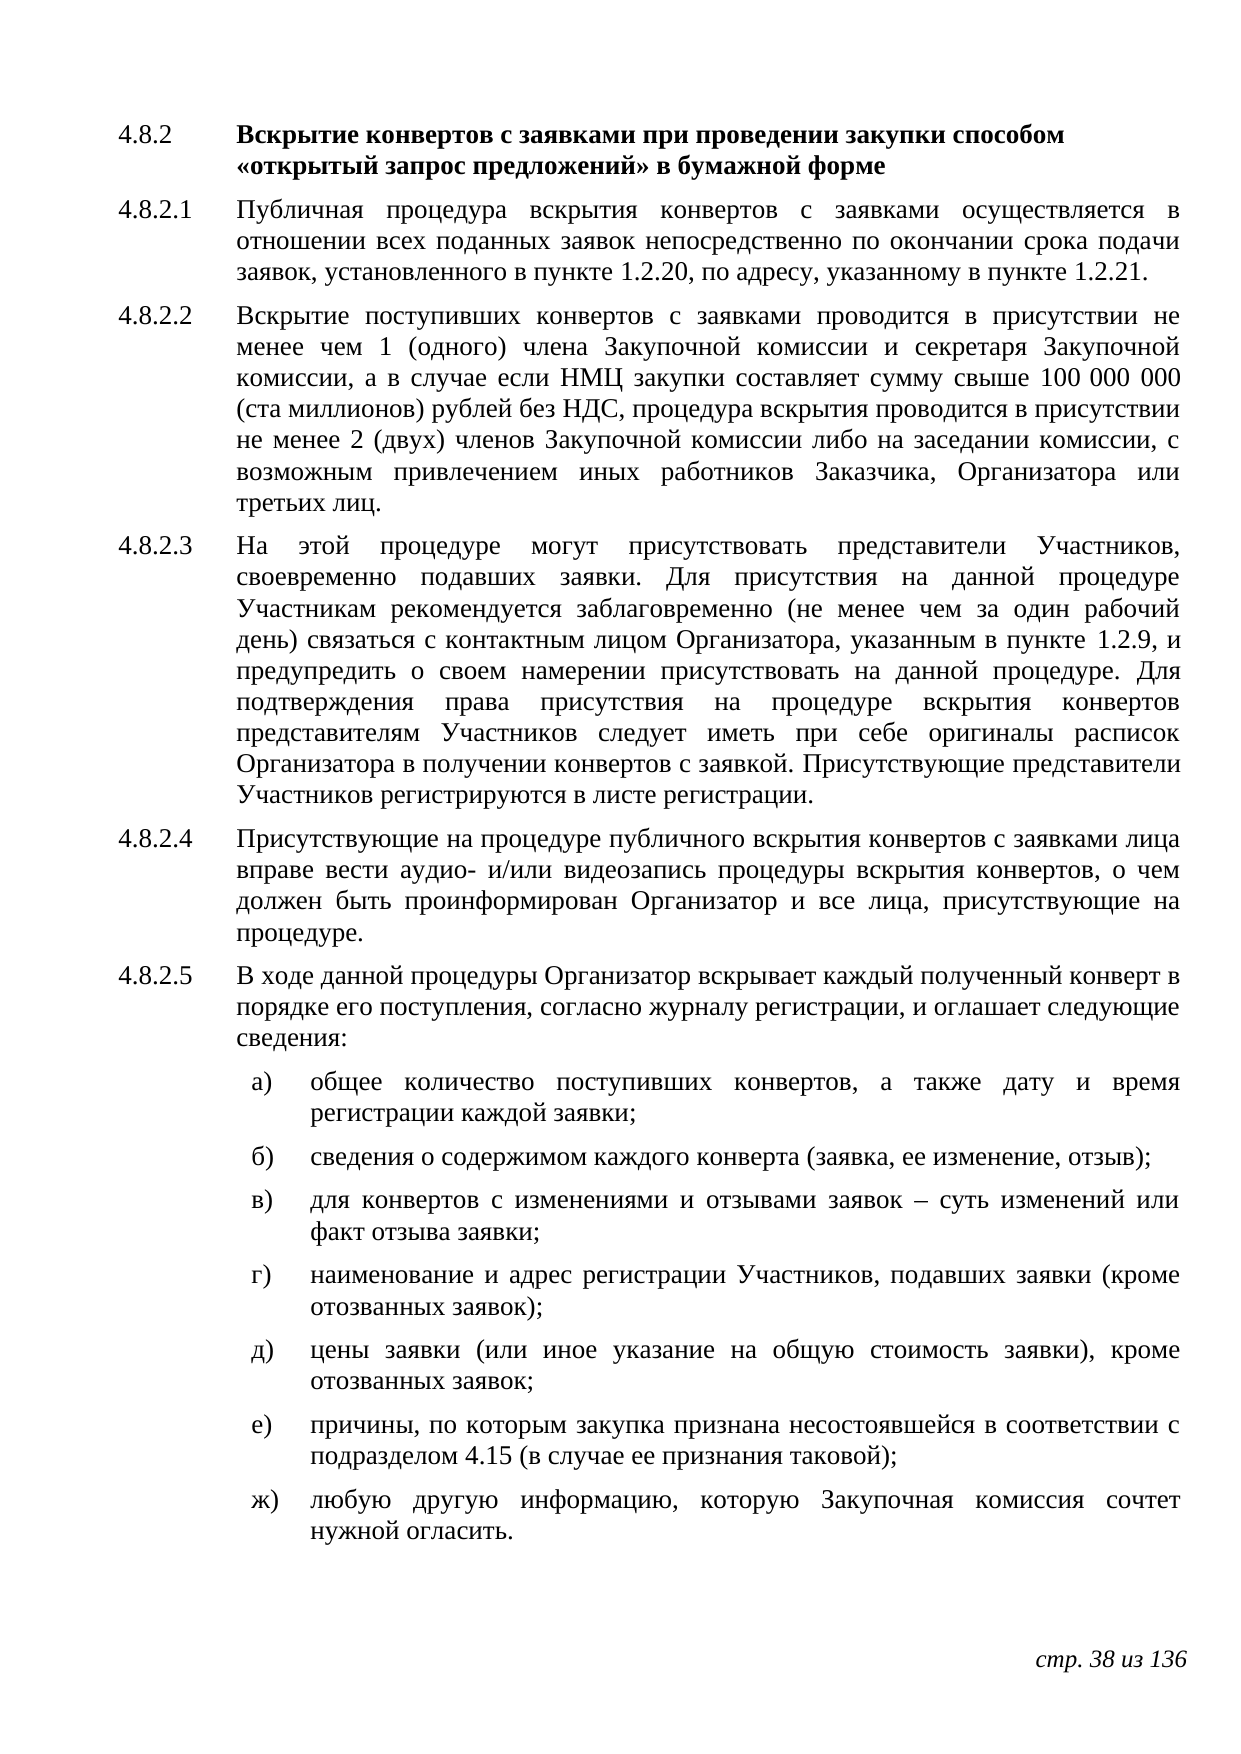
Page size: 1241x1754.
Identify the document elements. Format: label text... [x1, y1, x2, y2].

list Вскрытие поступивших конвертов с заявками проводится в присутствии не менее чем 1 (одного) члена Закупочной комиссии и секретаря Закупочной комиссии, а в случае если НМЦ закупки составляет сумму свыше 100 000 000 (ста миллионов) рублей без НДС, процедура вскрытия проводится в присутствии не менее 2 (двух) членов Закупочной комиссии либо на заседании комиссии, с возможным привлечением иных работников Заказчика, Организатора или третьих лиц. [118, 299, 1181, 517]
text любую другую информацию, которую Закупочная комиссия сочтет нужной огласить. [251, 1483, 1181, 1545]
text для конвертов с изменениями и отзывами заявок – суть изменений или факт отзыва заявки; [251, 1184, 1181, 1246]
text цены заявки (или иное указание на общую стоимость заявки), кроме отозванных заявок; [251, 1333, 1181, 1396]
text сведения о содержимом каждого конверта (заявка, ее изменение, отзыв); [251, 1140, 1181, 1171]
list Публичная процедура вскрытия конвертов с заявками осуществляется в отношении всех поданных заявок непосредственно по окончании срока подачи заявок, установленного в пункте 1.2.20, по адресу, указанному в пункте 1.2.21. [118, 193, 1181, 286]
text Вскрытие конвертов с заявками при проведении закупки способом «открытый запрос предложений» в бумажной форме [118, 118, 1181, 180]
list Присутствующие на процедуре публичного вскрытия конвертов с заявками лица вправе вести аудио- и/или видеозапись процедуры вскрытия конвертов, о чем должен быть проинформирован Организатор и все лица, присутствующие на процедуре. [118, 822, 1181, 947]
text общее количество поступивших конвертов, а также дату и время регистрации каждой заявки; [251, 1065, 1181, 1127]
list На этой процедуре могут присутствовать представители Участников, своевременно подавших заявки. Для присутствия на данной процедуре Участникам рекомендуется заблаговременно (не менее чем за один рабочий день) связаться с контактным лицом Организатора, указанным в пункте 1.2.9, и предупредить о своем намерении присутствовать на данной процедуре. Для подтверждения права присутствия на процедуре вскрытия конвертов представителям Участников следует иметь при себе оригиналы расписок Организатора в получении конвертов с заявкой. Присутствующие представители Участников регистрируются в листе регистрации. [118, 529, 1181, 810]
text причины, по которым закупка признана несостоявшейся в соответствии с подразделом 4.15 (в случае ее признания таковой); [251, 1408, 1181, 1470]
text наименование и адрес регистрации Участников, подавших заявки (кроме отозванных заявок); [251, 1258, 1181, 1321]
list В ходе данной процедуры Организатор вскрывает каждый полученный конверт в порядке его поступления, согласно журналу регистрации, и оглашает следующие сведения: [118, 959, 1181, 1053]
